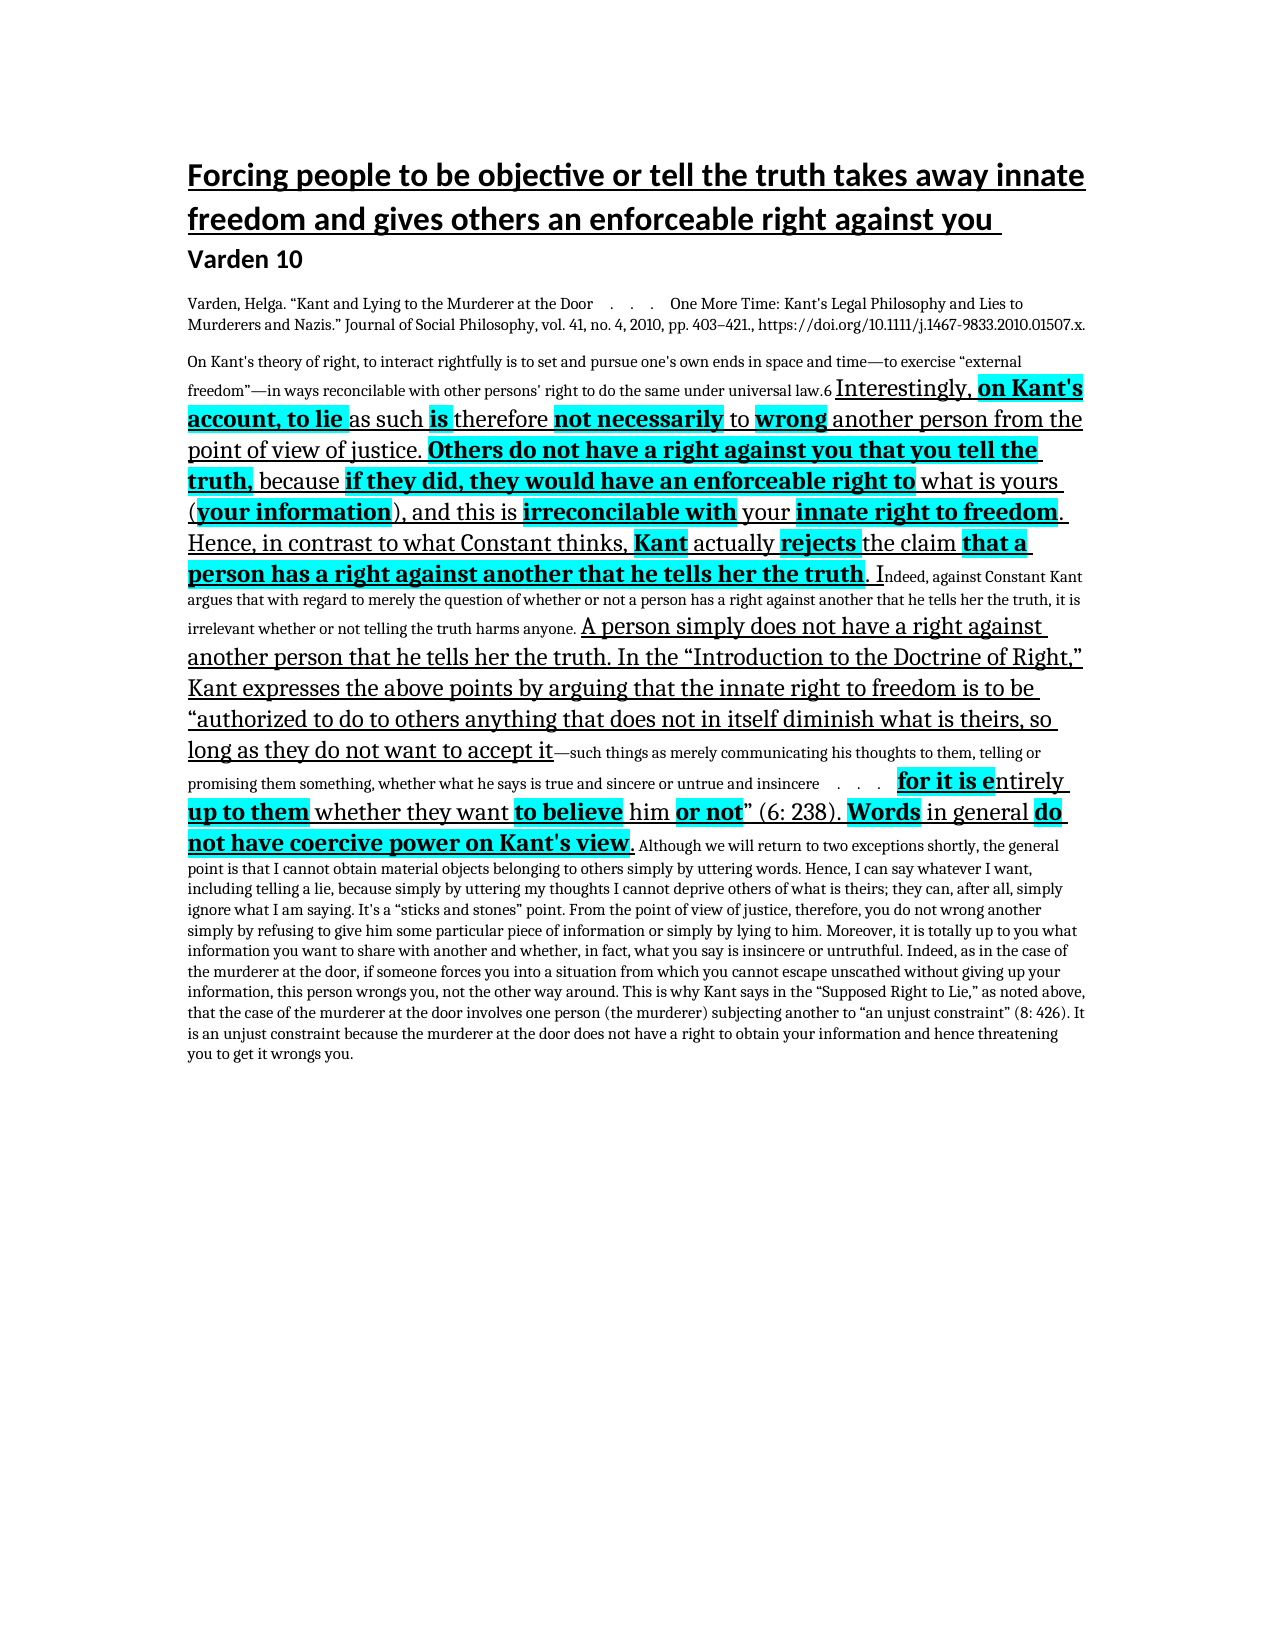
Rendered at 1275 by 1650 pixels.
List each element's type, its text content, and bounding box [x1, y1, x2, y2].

subtitle Forcing people to be objective or tell the truth takes away innate freedom and gives others an enforceable right against you [187, 154, 1087, 239]
text On Kant's theory of right, to interact rightfully is to set and pursue one's own ends in space and time—to exercise “external freedom”—in ways reconcilable with other persons' right to do the same under universal law.6 Interestingly, on Kant's account, to lie as such is therefore not necessarily to wrong another person from the point of view of justice. Others do not have a right against you that you tell the truth, because if they did, they would have an enforceable right to what is yours (your information), and this is irreconcilable with your innate right to freedom. Hence, in contrast to what Constant thinks, Kant actually rejects the claim that a person has a right against another that he tells her the truth. Indeed, against Constant Kant argues that with regard to merely the question of whether or not a person has a right against another that he tells her the truth, it is irrelevant whether or not telling the truth harms anyone. A person simply does not have a right against another person that he tells her the truth. In the “Introduction to the Doctrine of Right,” Kant expresses the above points by arguing that the innate right to freedom is to be “authorized to do to others anything that does not in itself diminish what is theirs, so long as they do not want to accept it—such things as merely communicating his thoughts to them, telling or promising them something, whether what he says is true and sincere or untrue and insincere . . . for it is entirely up to them whether they want to believe him or not” (6: 238). Words in general do not have coercive power on Kant's view. Although we will return to two exceptions shortly, the general point is that I cannot obtain material objects belonging to others simply by uttering words. Hence, I can say whatever I want, including telling a lie, because simply by uttering my thoughts I cannot deprive others of what is theirs; they can, after all, simply ignore what I am saying. It's a “sticks and stones” point. From the point of view of justice, therefore, you do not wrong another simply by refusing to give him some particular piece of information or simply by lying to him. Moreover, it is totally up to you what information you want to share with another and whether, in fact, what you say is insincere or untruthful. Indeed, as in the case of the murderer at the door, if someone forces you into a situation from which you cannot escape unscathed without giving up your information, this person wrongs you, not the other way around. This is why Kant says in the “Supposed Right to Lie,” as noted above, that the case of the murderer at the door involves one person (the murderer) subjecting another to “an unjust constraint” (8: 426). It is an unjust constraint because the murderer at the door does not have a right to obtain your information and hence threatening you to get it wrongs you. [187, 352, 1087, 1064]
text Varden, Helga. “Kant and Lying to the Murderer at the Door . . . One More Time: Kant's Legal Philosophy and Lies to Murderers and Nazis.” Journal of Social Philosophy, vol. 41, no. 4, 2010, pp. 403–421., https://doi.org/10.1111/j.1467-9833.2010.01507.x. [187, 294, 1087, 334]
text Varden 10 [187, 242, 1087, 275]
